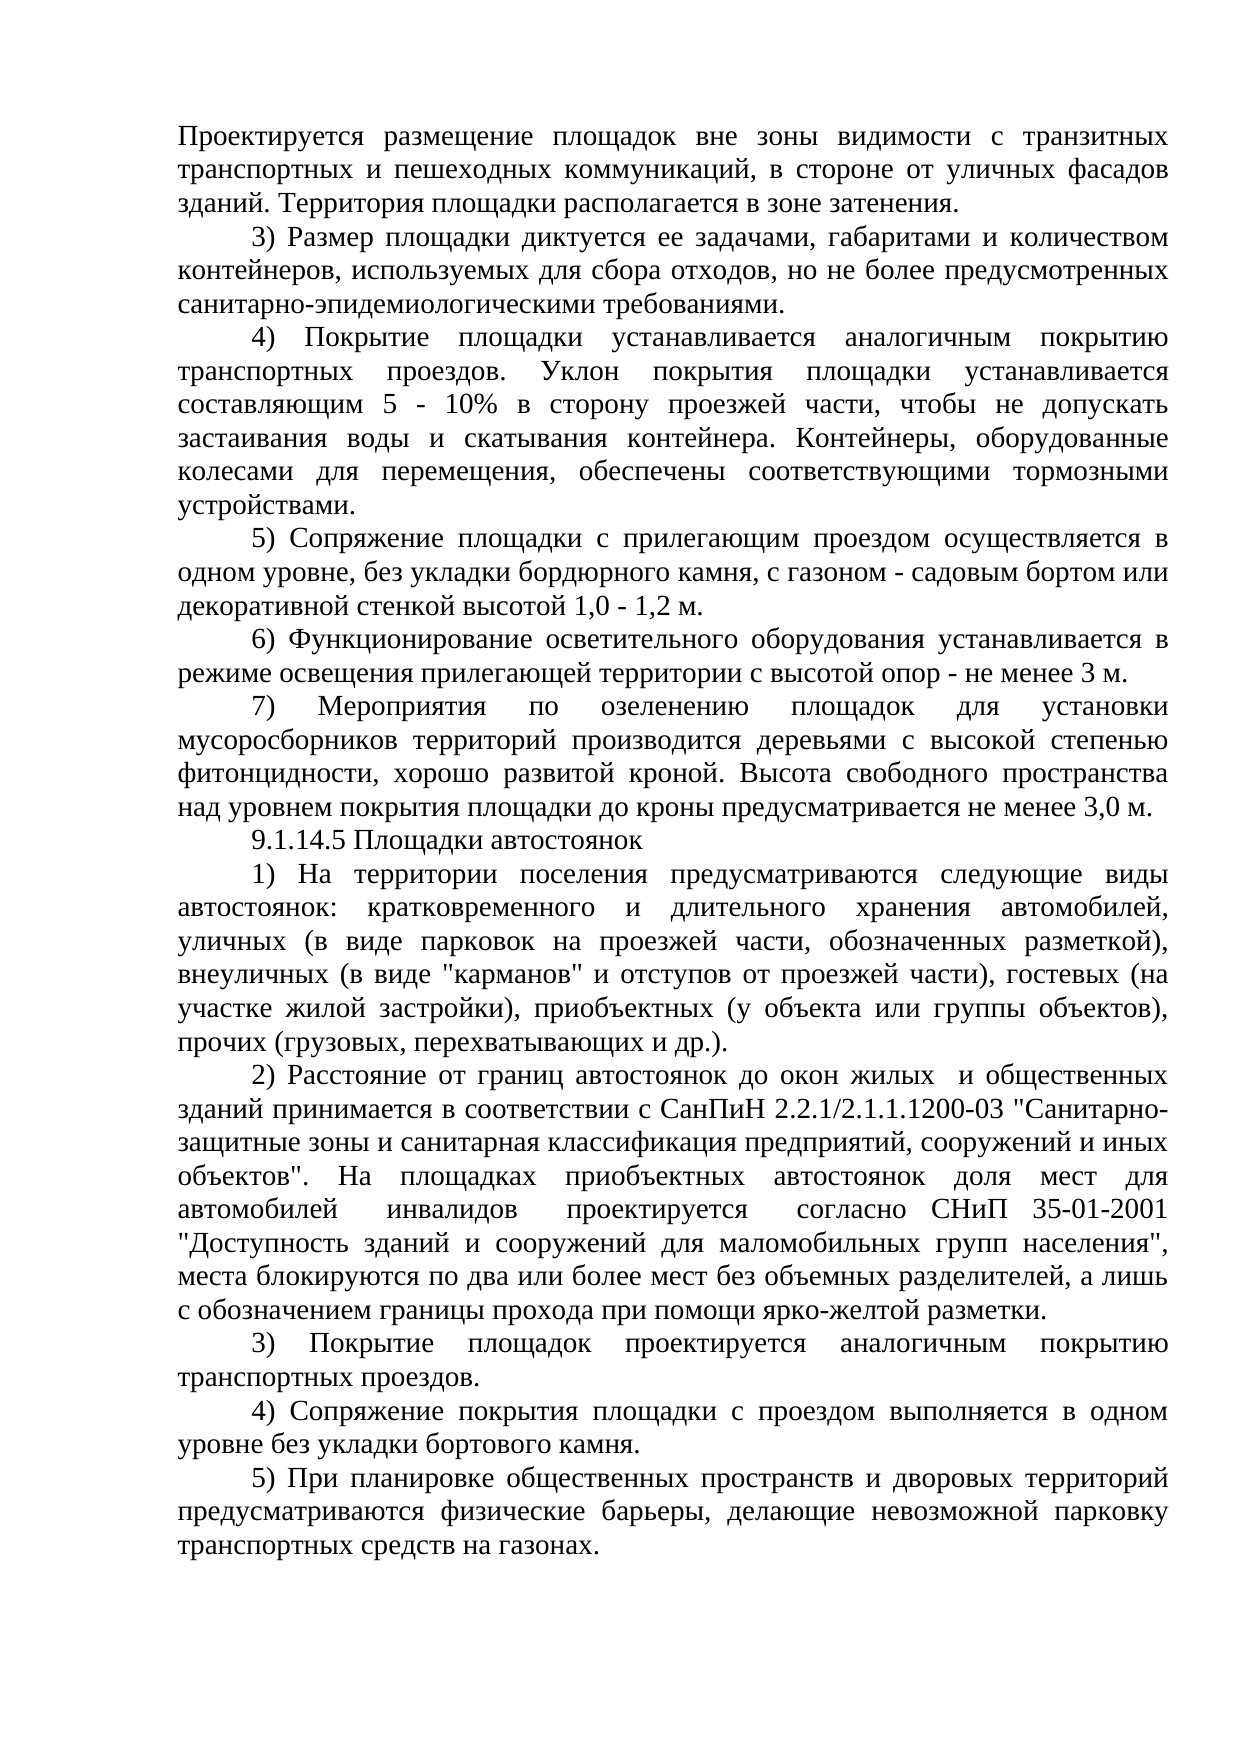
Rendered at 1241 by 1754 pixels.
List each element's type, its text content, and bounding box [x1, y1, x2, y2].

text 1) На территории поселения предусматриваются следующие виды автостоянок: кратковременного и длительного хранения автомобилей, уличных (в виде парковок на проезжей части, обозначенных разметкой), внеуличных (в виде "карманов" и отступов от проезжей части), гостевых (на участке жилой застройки), приобъектных (у объекта или группы объектов), прочих (грузовых, перехватывающих и др.). [177, 856, 1169, 1057]
text 7) Мероприятия по озеленению площадок для установки мусоросборников территорий производится деревьями с высокой степенью фитонцидности, хорошо развитой кроной. Высота свободного пространства над уровнем покрытия площадки до кроны предусматривается не менее 3,0 м. [177, 688, 1169, 822]
text 6) Функционирование осветительного оборудования устанавливается в режиме освещения прилегающей территории с высотой опор - не менее 3 м. [177, 621, 1169, 688]
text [177, 118, 1169, 219]
text 2) Расстояние от границ автостоянок до окон жилых и общественных зданий принимается в соответствии с СанПиН 2.2.1/2.1.1.1200-03 "Санитарно-защитные зоны и санитарная классификация предприятий, сооружений и иных объектов". На площадках приобъектных автостоянок доля мест для автомобилей инвалидов проектируется согласно СНиП 35-01-2001 "Доступность зданий и сооружений для маломобильных групп населения", места блокируются по два или более мест без объемных разделителей, а лишь с обозначением границы прохода при помощи ярко-желтой разметки. [177, 1057, 1169, 1326]
text 5) Сопряжение площадки с прилегающим проездом осуществляется в одном уровне, без укладки бордюрного камня, с газоном - садовым бортом или декоративной стенкой высотой 1,0 - 1,2 м. [177, 521, 1169, 621]
text 3) Размер площадки диктуется ее задачами, габаритами и количеством контейнеров, используемых для сбора отходов, но не более предусмотренных санитарно-эпидемиологическими требованиями. [177, 219, 1169, 319]
text 5) При планировке общественных пространств и дворовых территорий предусматриваются физические барьеры, делающие невозможной парковку транспортных средств на газонах. [177, 1460, 1169, 1560]
text 4) Сопряжение покрытия площадки с проездом выполняется в одном уровне без укладки бортового камня. [177, 1393, 1169, 1460]
text 9.1.14.5 Площадки автостоянок [177, 822, 1169, 856]
text 4) Покрытие площадки устанавливается аналогичным покрытию транспортных проездов. Уклон покрытия площадки устанавливается составляющим 5 - 10% в сторону проезжей части, чтобы не допускать застаивания воды и скатывания контейнера. Контейнеры, оборудованные колесами для перемещения, обеспечены соответствующими тормозными устройствами. [177, 319, 1169, 521]
text 3) Покрытие площадок проектируется аналогичным покрытию транспортных проездов. [177, 1326, 1169, 1393]
